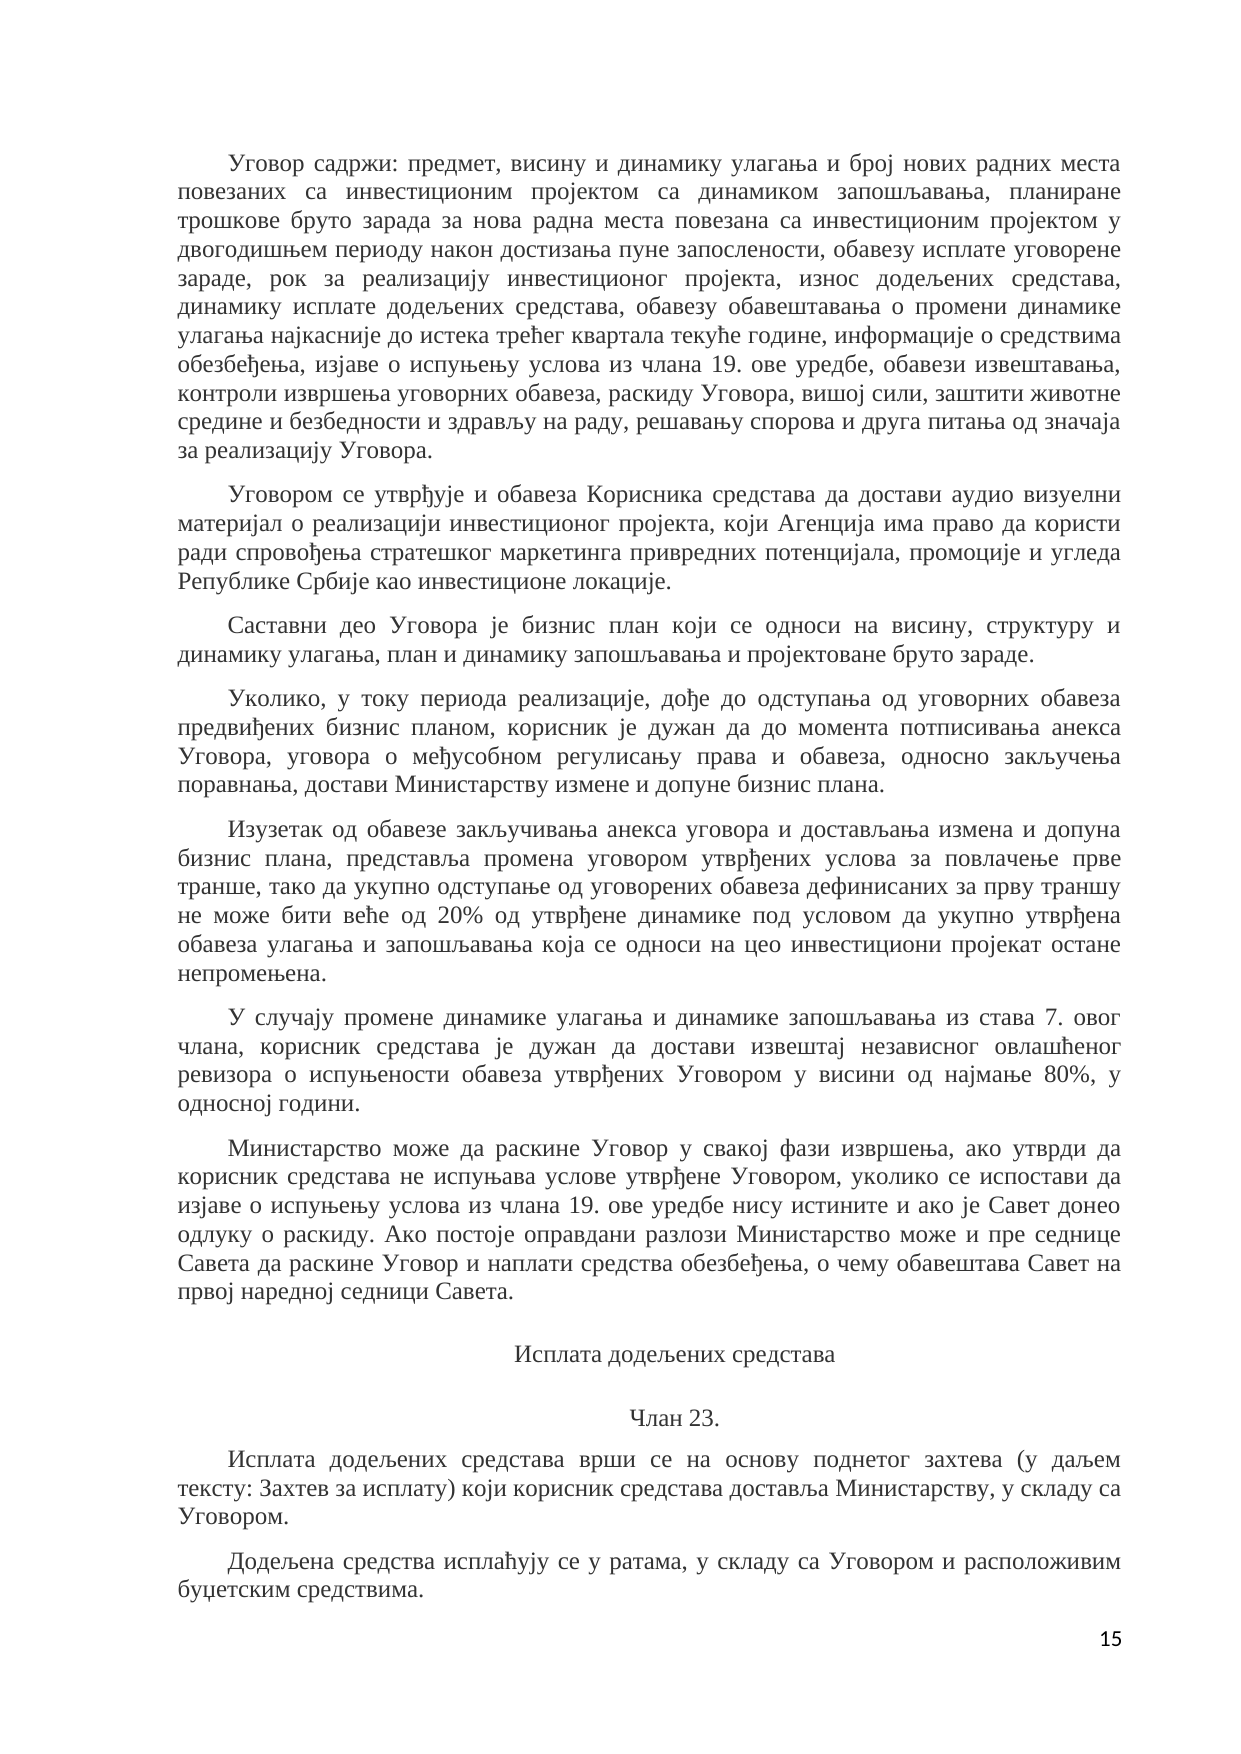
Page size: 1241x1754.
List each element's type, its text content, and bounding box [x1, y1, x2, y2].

text Изузетак од обавезе закључивања анекса уговора и достављања измена и допуна бизнис плана, представља промена уговором утврђених услова за повлачење прве транше, тако да укупно одступање од уговорених обавеза дефинисаних за прву траншу не може бити веће од 20% од утврђене динамике под условом да укупно утврђена обавеза улагања и запошљавања која се односи на цео инвестициони пројекат остане непромењена. [177, 814, 1122, 986]
text Исплата додељених средстава [177, 1339, 1122, 1368]
text Додељена средства исплаћују се у ратама, у складу са Уговором и расположивим буџетским средствима. [177, 1546, 1122, 1603]
text Уговор садржи: предмет, висину и динамику улагања и број нових радних места повезаних са инвестиционим пројектом са динамиком запошљавања, планиране трошкове бруто зарада за нова радна места повезана са инвестиционим пројектом у двогодишњем периоду након достизања пуне запослености, обавезу исплате уговорене зараде, рок за реализацију инвестиционог пројекта, износ додељених средстава, динамику исплате додељених средстава, обавезу обавештавања о промени динамике улагања најкасније до истека трећег квартала текуће године, информације о средствима обезбеђења, изјаве о испуњењу услова из члана 19. ове уредбе, обавези извештавања, контроли извршења уговорних обавеза, раскиду Уговора, вишој сили, заштити животне средине и безбедности и здрављу на раду, решавању спорова и друга питања од значаја за реализацију Уговора. [177, 148, 1122, 464]
text Уговором се утврђује и обавеза Корисника средстава да достави аудио визуелни материјал о реализацији инвестиционог пројекта, који Агенција има право да користи ради спровођења стратешког маркетинга привредних потенцијала, промоције и угледа Републике Србије као инвестиционе локације. [177, 479, 1122, 594]
text Исплата додељених средстава врши се на основу поднетог захтева (у даљем тексту: Захтев за исплату) који корисник средстава доставља Министарству, у складу са Уговором. [177, 1444, 1122, 1530]
text Уколико, у току периода реализације, дође до одступања од уговорних обавеза предвиђених бизнис планом, корисник је дужан да до момента потписивања анекса Уговора, уговора о међусобном регулисању права и обавеза, односно закључења поравнања, достави Министарству измене и допуне бизнис плана. [177, 683, 1122, 798]
text Министарство може да раскине Уговор у свакој фази извршења, ако утврди да корисник средстава не испуњава услове утврђене Уговором, уколико се испостави да изјаве о испуњењу услова из члана 19. ове уредбе нису истините и ако је Савет донео одлуку о раскиду. Ако постоје оправдани разлози Министарство може и пре седнице Савета да раскине Уговор и наплати средства обезбеђења, о чему обавештава Савет на првој наредној седници Савета. [177, 1133, 1122, 1305]
text Саставни део Уговора је бизнис план који се односи на висину, структуру и динамику улагања, план и динамику запошљавања и пројектоване бруто зараде. [177, 610, 1122, 668]
text Члан 23. [177, 1403, 1122, 1431]
text У случају промене динамике улагања и динамике запошљавања из става 7. овог члана, корисник средстава је дужан да достави извештај независног овлашћеног ревизора о испуњености обавезa утврђених Уговором у висини од најмање 80%, у односној години. [177, 1002, 1122, 1117]
